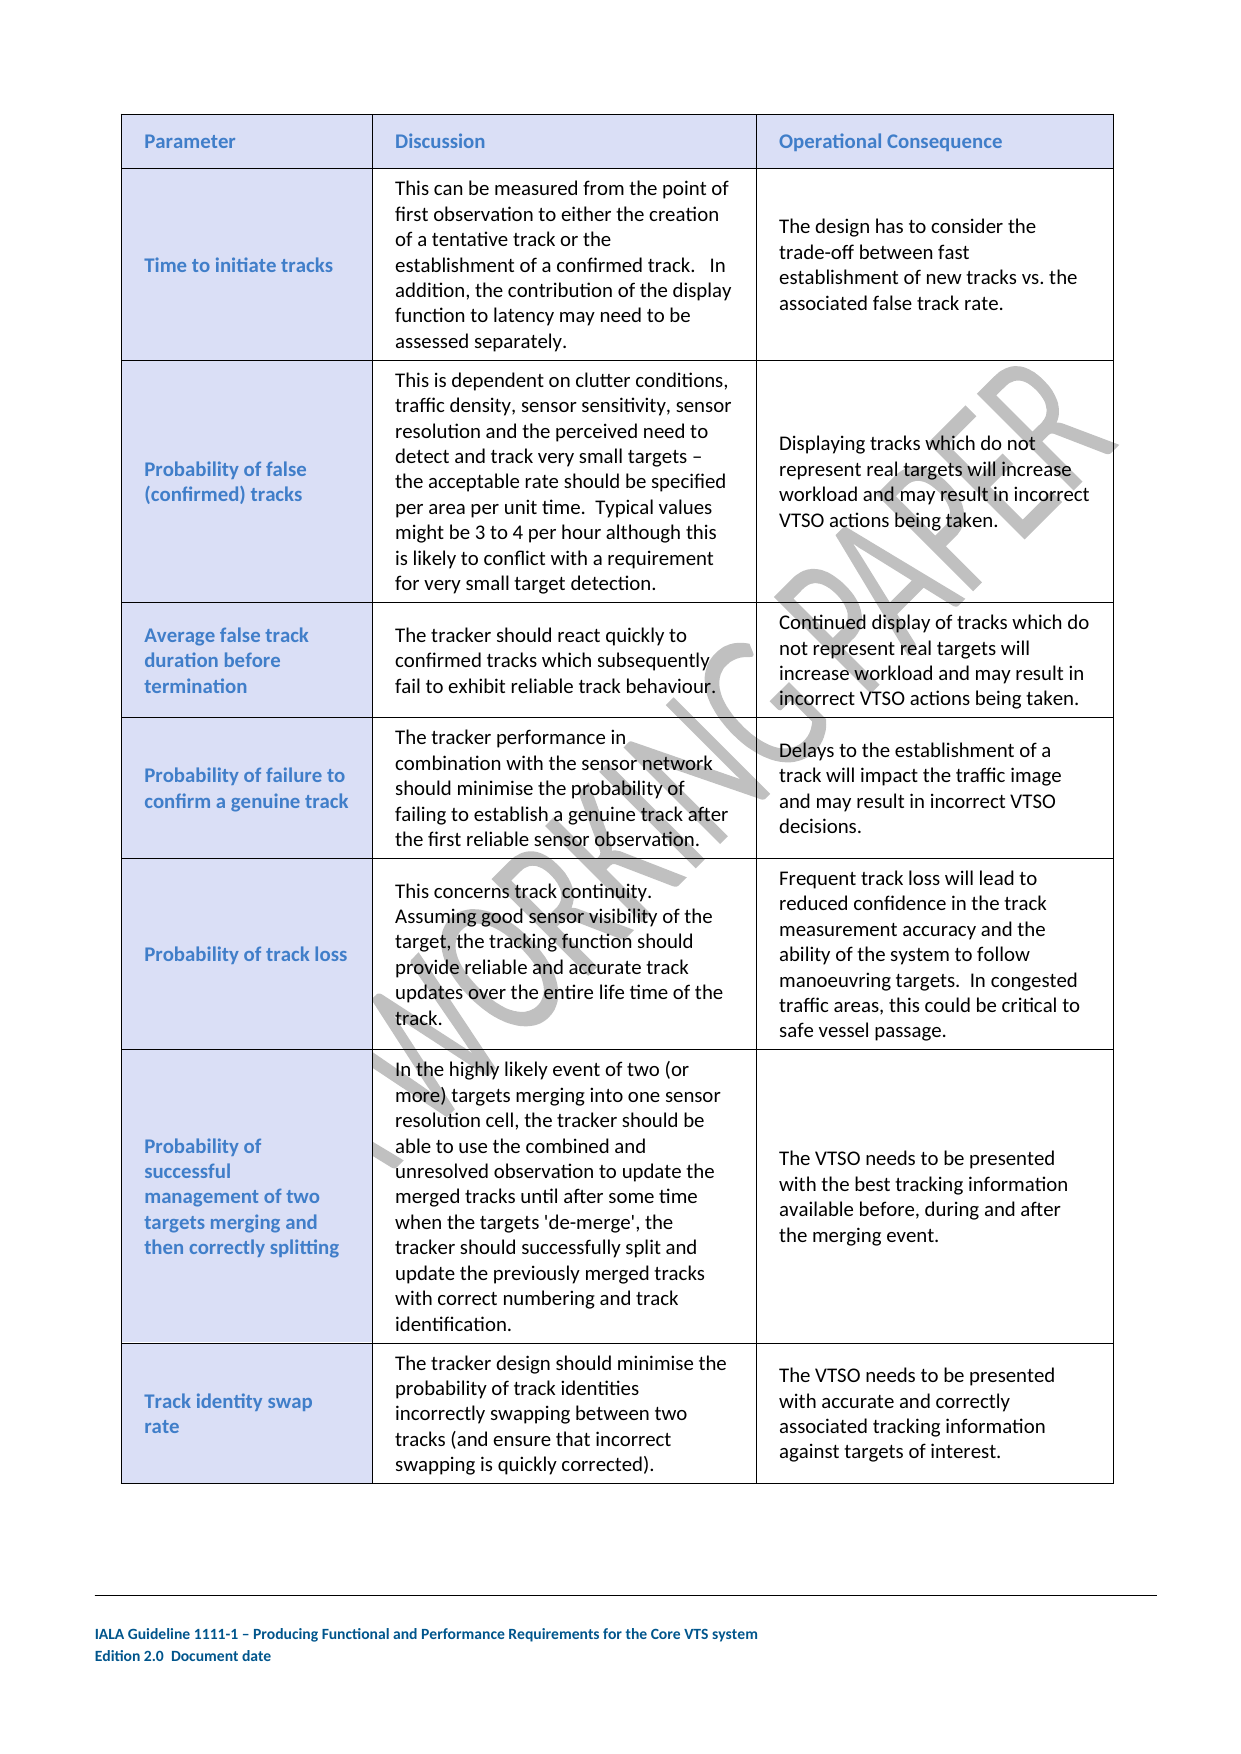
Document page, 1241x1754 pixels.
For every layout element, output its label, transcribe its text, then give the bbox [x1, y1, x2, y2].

table_header Parameter [122, 115, 372, 168]
table_cell Frequent track loss will lead to reduced confidence in the track measurement accuracy and the ability of the system to follow manoeuvring targets. In congested traffic areas, this could be critical to safe vessel passage. [757, 859, 1113, 1049]
table_cell This concerns track continuity. Assuming good sensor visibility of the target, the tracking function should provide reliable and accurate track updates over the entire life time of the track. [373, 859, 756, 1049]
table_cell Probability of failure to confirm a genuine track [122, 718, 372, 858]
table_cell The tracker should react quickly to confirmed tracks which subsequently fail to exhibit reliable track behaviour. [373, 603, 756, 717]
table_cell Delays to the establishment of a track will impact the traffic image and may result in incorrect VTSO decisions. [757, 718, 1113, 858]
table_cell Track identity swap rate [122, 1344, 372, 1483]
table_cell This can be measured from the point of first observation to either the creation of a tentative track or the establishment of a confirmed track. In addition, the contribution of the display function to latency may need to be assessed separately. [373, 169, 756, 360]
table_header Discussion [373, 115, 756, 168]
table_cell The VTSO needs to be presented with the best tracking information available before, during and after the merging event. [757, 1050, 1113, 1342]
table_cell The design has to consider the trade-off between fast establishment of new tracks vs. the associated false track rate. [757, 169, 1113, 360]
table_cell Displaying tracks which do not represent real targets will increase workload and may result in incorrect VTSO actions being taken. [757, 361, 1113, 602]
table_header Operational Consequence [757, 115, 1113, 168]
table_cell In the highly likely event of two (or more) targets merging into one sensor resolution cell, the tracker should be able to use the combined and unresolved observation to update the merged tracks until after some time when the targets 'de-merge', the tracker should successfully split and update the previously merged tracks with correct numbering and track identification. [373, 1050, 756, 1342]
table_cell Probability of track loss [122, 859, 372, 1049]
table_cell Time to initiate tracks [122, 169, 372, 360]
table_cell The tracker design should minimise the probability of track identities incorrectly swapping between two tracks (and ensure that incorrect swapping is quickly corrected). [373, 1344, 756, 1483]
table_cell Continued display of tracks which do not represent real targets will increase workload and may result in incorrect VTSO actions being taken. [757, 603, 1113, 717]
table_cell Average false track duration before termination [122, 603, 372, 717]
table_cell The VTSO needs to be presented with accurate and correctly associated tracking information against targets of interest. [757, 1344, 1113, 1483]
table_cell Probability of successful management of two targets merging and then correctly splitting [122, 1050, 372, 1342]
table_cell This is dependent on clutter conditions, traffic density, sensor sensitivity, sensor resolution and the perceived need to detect and track very small targets – the acceptable rate should be specified per area per unit time. Typical values might be 3 to 4 per hour although this is likely to conflict with a requirement for very small target detection. [373, 361, 756, 602]
table_cell Probability of false (confirmed) tracks [122, 361, 372, 602]
table_cell The tracker performance in combination with the sensor network should minimise the probability of failing to establish a genuine track after the first reliable sensor observation. [373, 718, 756, 858]
